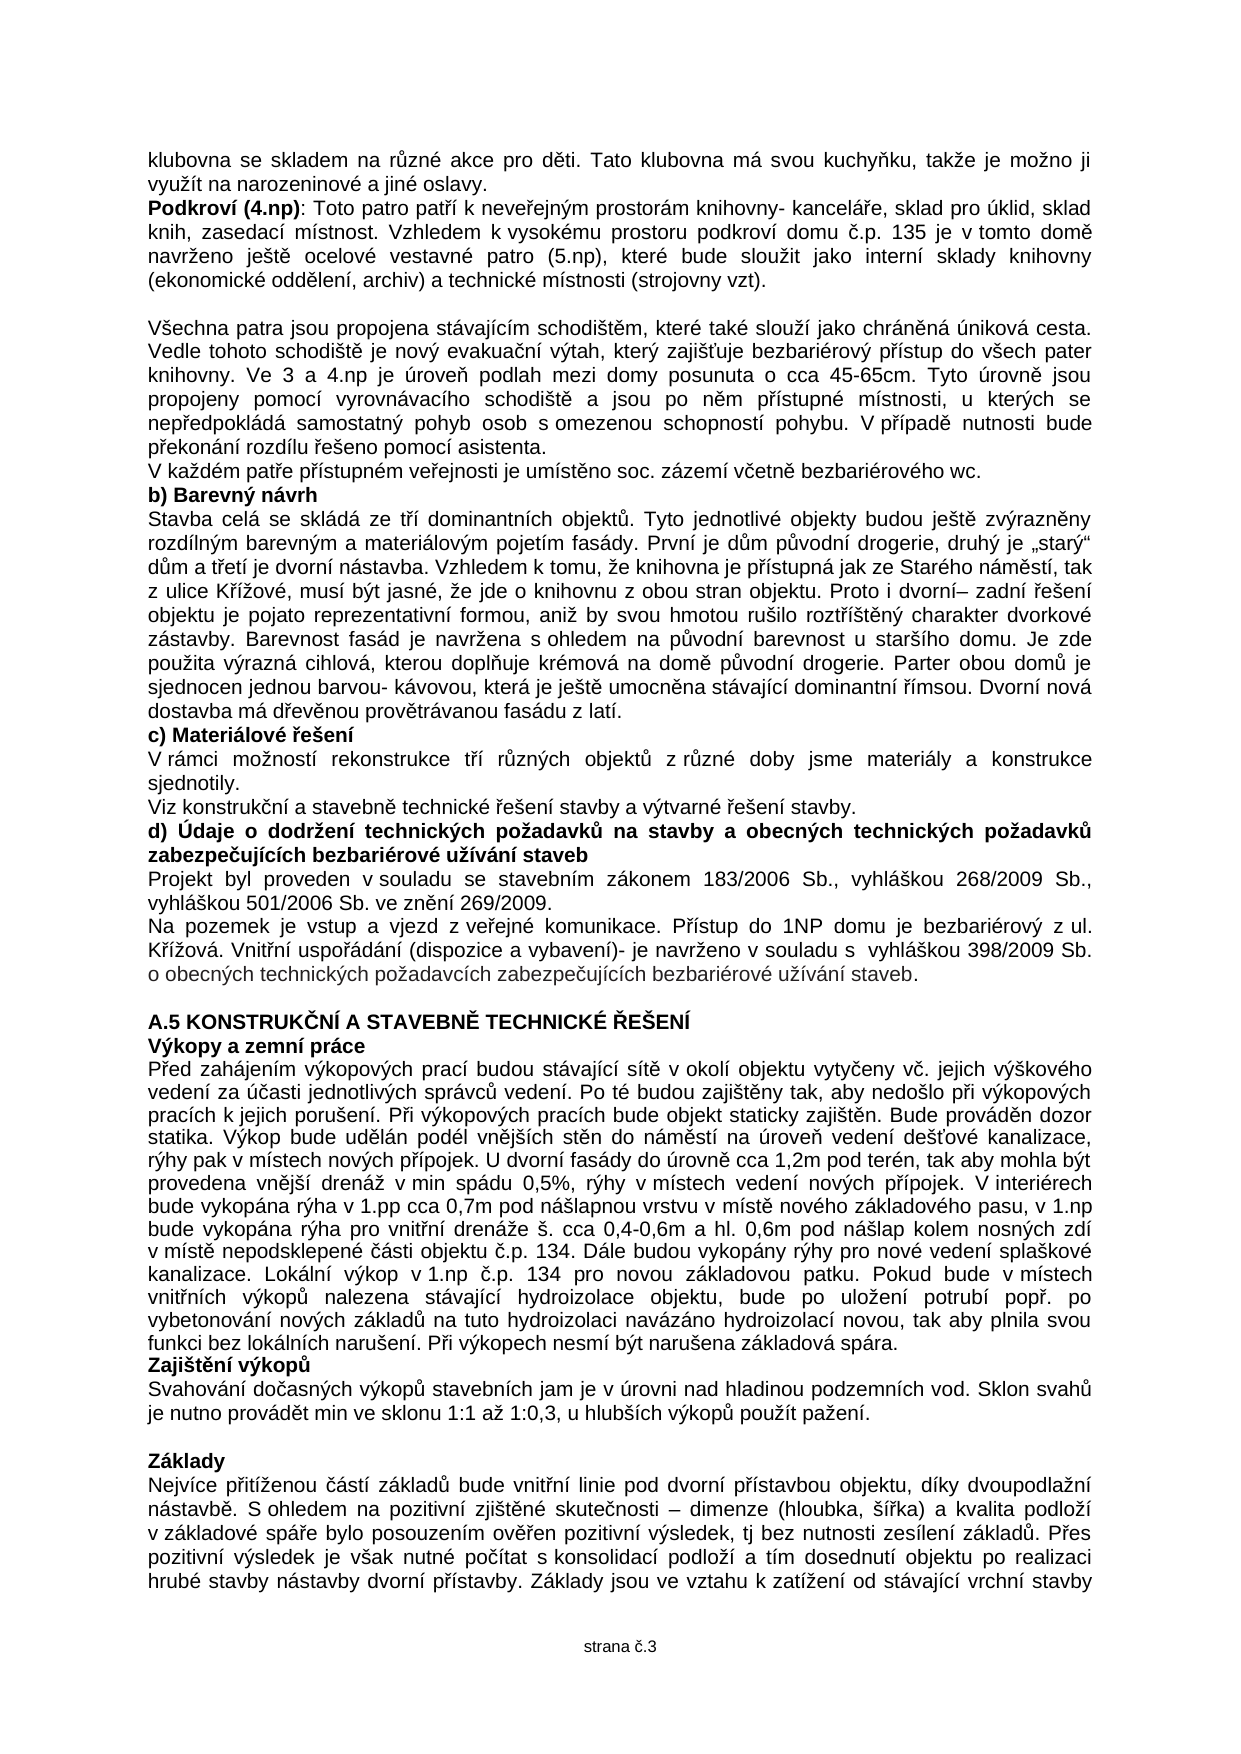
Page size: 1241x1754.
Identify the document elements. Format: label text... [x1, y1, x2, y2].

text V každém patře přístupném veřejnosti je umístěno soc. zázemí včetně bezbariérového wc. [148, 459, 1093, 483]
text Výkopy a zemní práce [148, 1034, 1093, 1058]
text Na pozemek je vstup a vjezd z veřejné komunikace. Přístup do 1NP domu je bezbariérový z ul. Křížová. Vnitřní uspořádání (dispozice a vybavení)- je navrženo v souladu s vyhláškou 398/2009 Sb. o obecných technických požadavcích zabezpečujících bezbariérové užívání staveb. [148, 914, 1093, 986]
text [148, 1473, 1093, 1593]
text V rámci možností rekonstrukce tří různých objektů z různé doby jsme materiály a konstrukce sjednotily. [148, 747, 1093, 794]
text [148, 148, 1093, 196]
text Podkroví (4.np): Toto patro patří k neveřejným prostorám knihovny- kanceláře, sklad pro úklid, sklad knih, zasedací místnost. Vzhledem k vysokému prostoru podkroví domu č.p. 135 je v tomto domě navrženo ještě ocelové vestavné patro (5.np), které bude sloužit jako interní sklady knihovny (ekonomické oddělení, archiv) a technické místnosti (strojovny vzt). [148, 196, 1093, 291]
text Svahování dočasných výkopů stavebních jam je v úrovni nad hladinou podzemních vod. Sklon svahů je nutno provádět min ve sklonu 1:1 až 1:0,3, u hlubších výkopů použít pažení. [148, 1377, 1093, 1425]
text d) Údaje o dodržení technických požadavků na stavby a obecných technických požadavků zabezpečujících bezbariérové užívání staveb [148, 818, 1093, 866]
text Zajištění výkopů [148, 1354, 1093, 1377]
text c) Materiálové řešení [148, 723, 1093, 747]
text Základy [148, 1449, 1093, 1473]
text Všechna patra jsou propojena stávajícím schodištěm, které také slouží jako chráněná úniková cesta. Vedle tohoto schodiště je nový evakuační výtah, který zajišťuje bezbariérový přístup do všech pater knihovny. Ve 3 a 4.np je úroveň podlah mezi domy posunuta o cca 45-65cm. Tyto úrovně jsou propojeny pomocí vyrovnávacího schodiště a jsou po něm přístupné místnosti, u kterých se nepředpokládá samostatný pohyb osob s omezenou schopností pohybu. V případě nutnosti bude překonání rozdílu řešeno pomocí asistenta. [148, 315, 1093, 459]
text b) Barevný návrh [148, 483, 1093, 507]
text Projekt byl proveden v souladu se stavebním zákonem 183/2006 Sb., vyhláškou 268/2009 Sb., vyhláškou 501/2006 Sb. ve znění 269/2009. [148, 866, 1093, 914]
text A.5 KONSTRUKČNÍ A STAVEBNĚ TECHNICKÉ ŘEŠENÍ [148, 1010, 1093, 1034]
text Před zahájením výkopových prací budou stávající sítě v okolí objektu vytyčeny vč. jejich výškového vedení za účasti jednotlivých správců vedení. Po té budou zajištěny tak, aby nedošlo při výkopových pracích k jejich porušení. Při výkopových pracích bude objekt staticky zajištěn. Bude prováděn dozor statika. Výkop bude udělán podél vnějších stěn do náměstí na úroveň vedení dešťové kanalizace, rýhy pak v místech nových přípojek. U dvorní fasády do úrovně cca 1,2m pod terén, tak aby mohla být provedena vnější drenáž v min spádu 0,5%, rýhy v místech vedení nových přípojek. V interiérech bude vykopána rýha v 1.pp cca 0,7m pod nášlapnou vrstvu v místě nového základového pasu, v 1.np bude vykopána rýha pro vnitřní drenáže š. cca 0,4-0,6m a hl. 0,6m pod nášlap kolem nosných zdí v místě nepodsklepené části objektu č.p. 134. Dále budou vykopány rýhy pro nové vedení splaškové kanalizace. Lokální výkop v 1.np č.p. 134 pro novou základovou patku. Pokud bude v místech vnitřních výkopů nalezena stávající hydroizolace objektu, bude po uložení potrubí popř. po vybetonování nových základů na tuto hydroizolaci navázáno hydroizolací novou, tak aby plnila svou funkci bez lokálních narušení. Při výkopech nesmí být narušena základová spára. [148, 1058, 1093, 1354]
text Viz konstrukční a stavebně technické řešení stavby a výtvarné řešení stavby. [148, 794, 1093, 818]
text Stavba celá se skládá ze tří dominantních objektů. Tyto jednotlivé objekty budou ještě zvýrazněny rozdílným barevným a materiálovým pojetím fasády. První je dům původní drogerie, druhý je „starý“ dům a třetí je dvorní nástavba. Vzhledem k tomu, že knihovna je přístupná jak ze Starého náměstí, tak z ulice Křížové, musí být jasné, že jde o knihovnu z obou stran objektu. Proto i dvorní– zadní řešení objektu je pojato reprezentativní formou, aniž by svou hmotou rušilo roztříštěný charakter dvorkové zástavby. Barevnost fasád je navržena s ohledem na původní barevnost u staršího domu. Je zde použita výrazná cihlová, kterou doplňuje krémová na domě původní drogerie. Parter obou domů je sjednocen jednou barvou- kávovou, která je ještě umocněna stávající dominantní římsou. Dvorní nová dostavba má dřevěnou provětrávanou fasádu z latí. [148, 507, 1093, 723]
